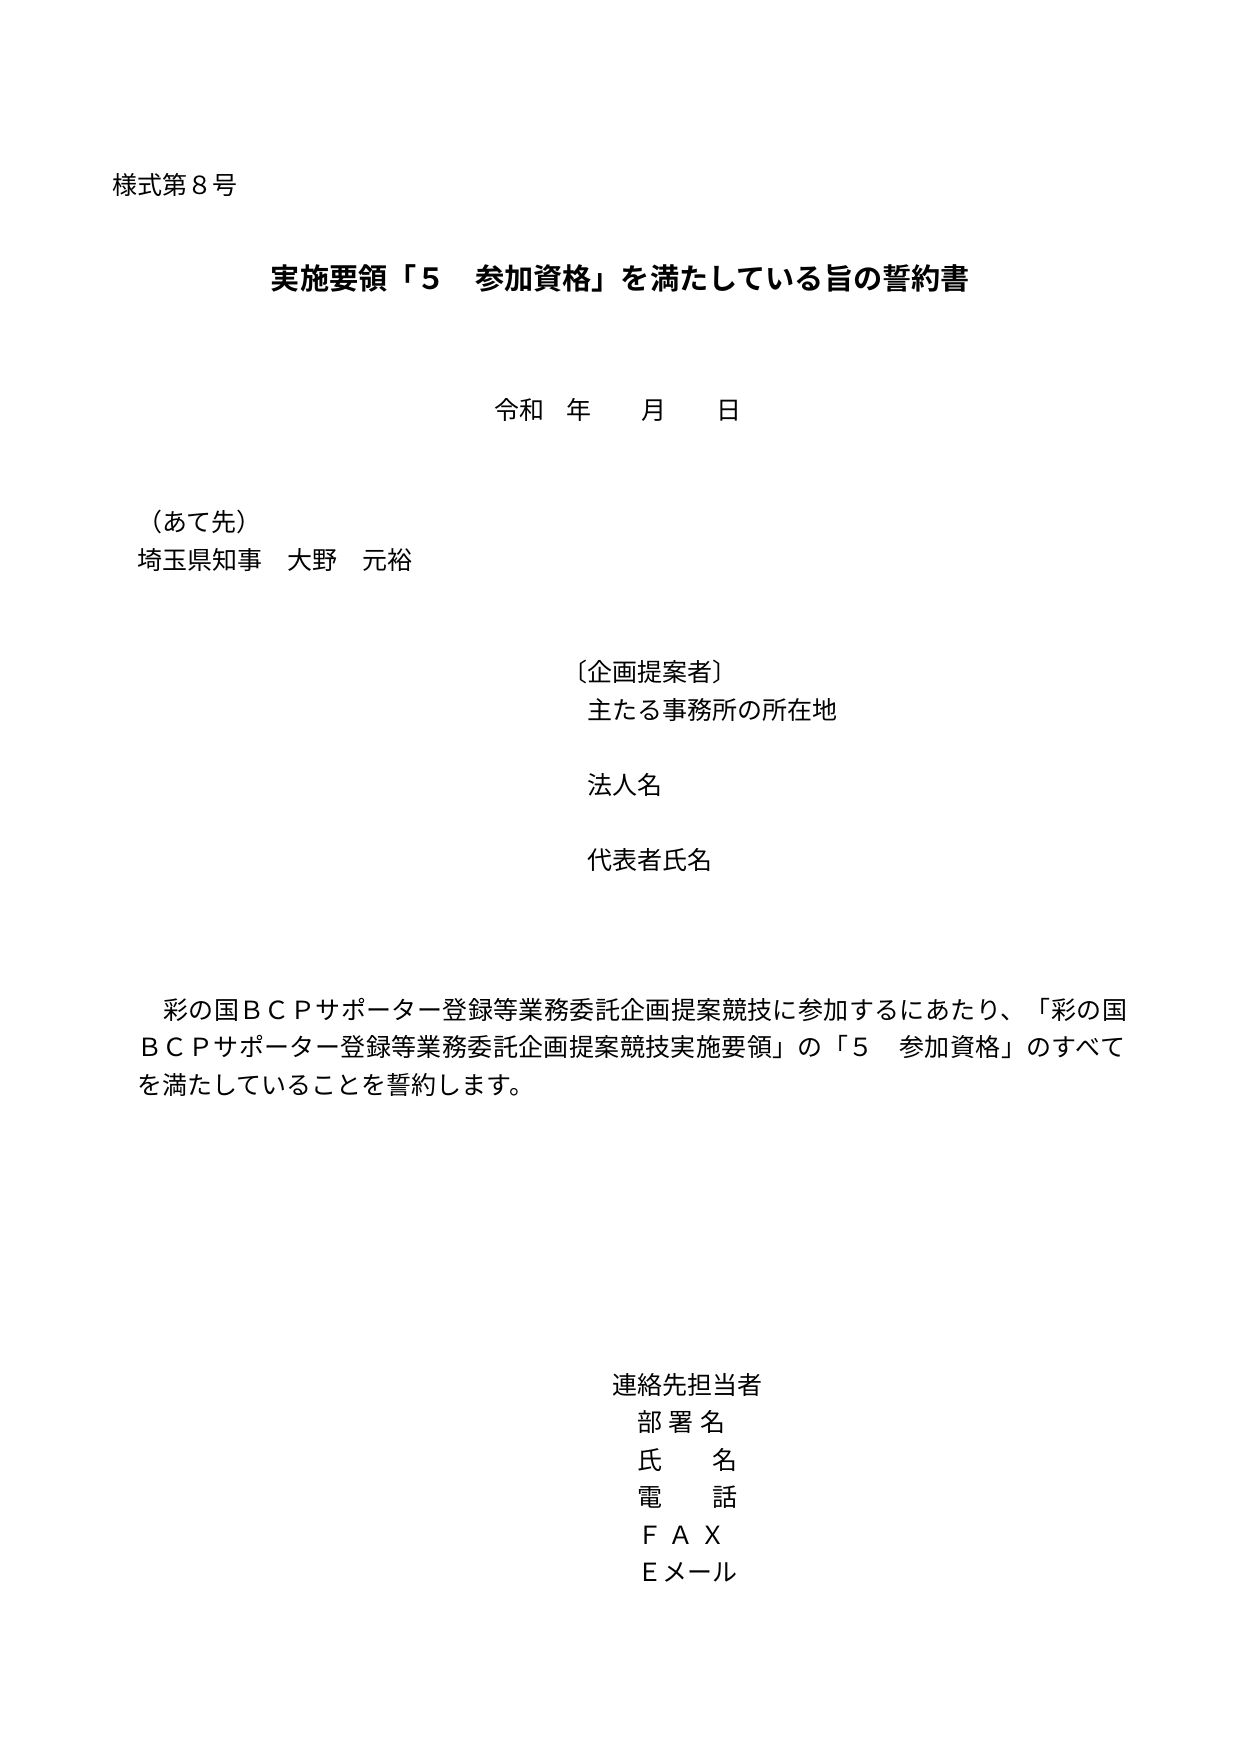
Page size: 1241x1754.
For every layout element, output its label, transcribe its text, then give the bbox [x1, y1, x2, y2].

text 氏 名 [112, 1439, 1128, 1477]
text 様式第８号 [112, 164, 1128, 202]
text 実施要領「５ 参加資格」を満たしている旨の誓約書 [112, 239, 1128, 314]
text 令和 年 月 日 [112, 389, 1128, 427]
text 主たる事務所の所在地 [112, 689, 1128, 727]
text 法人名 [112, 764, 1128, 802]
text ＦＡＸ [112, 1514, 1128, 1552]
text 埼玉県知事 大野 元裕 [112, 539, 1128, 577]
text （あて先） [112, 502, 1128, 539]
text 連絡先担当者 [112, 1364, 1128, 1402]
text Ｅメール [112, 1552, 1128, 1589]
text 電 話 [112, 1477, 1128, 1514]
text 代表者氏名 [112, 839, 1128, 877]
text 部署名 [112, 1402, 1128, 1439]
text 彩の国ＢＣＰサポーター登録等業務委託企画提案競技に参加するにあたり、「彩の国ＢＣＰサポーター登録等業務委託企画提案競技実施要領」の「５ 参加資格」のすべてを満たしていることを誓約します。 [112, 989, 1128, 1102]
text 〔企画提案者〕 [112, 652, 1128, 689]
